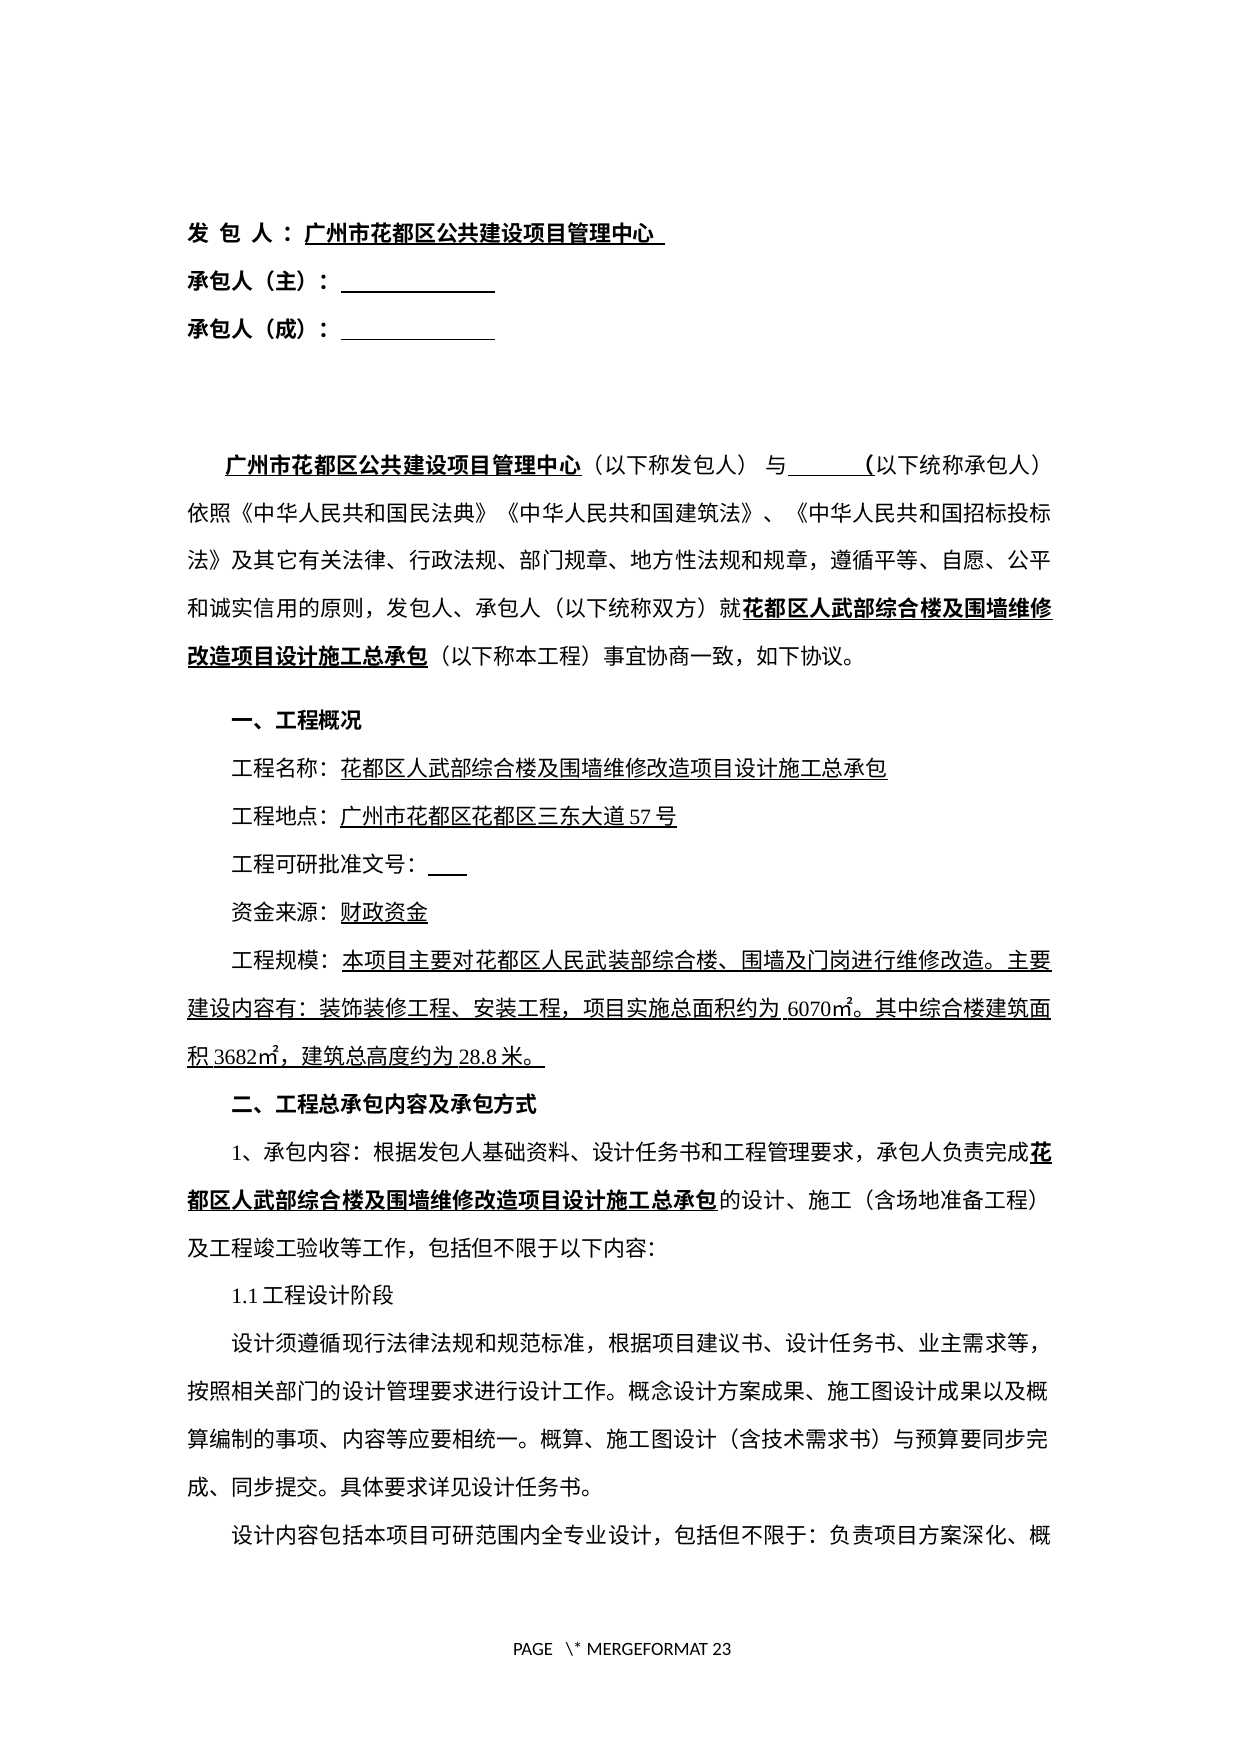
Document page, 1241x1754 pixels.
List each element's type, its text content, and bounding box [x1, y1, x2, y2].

text 一、工程概况 [187, 691, 1052, 738]
text 承包人（成）： [187, 312, 1053, 343]
text 工程地点：广州市花都区花都区三东大道57号 [187, 786, 1052, 834]
text 设计须遵循现行法律法规和规范标准，根据项目建议书、设计任务书、业主需求等，按照相关部门的设计管理要求进行设计工作。概念设计方案成果、施工图设计成果以及概算编制的事项、内容等应要相统一。概算、施工图设计（含技术需求书）与预算要同步完成、同步提交。具体要求详见设计任务书。 [187, 1313, 1052, 1505]
text 资金来源：财政资金 [187, 882, 1052, 930]
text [187, 1505, 1052, 1553]
text 发 包 人 ：广州市花都区公共建设项目管理中心 [187, 216, 1053, 248]
text 广州市花都区公共建设项目管理中心（以下称发包人） 与 （以下统称承包人）依照《中华人民共和国民法典》《中华人民共和国建筑法》、《中华人民共和国招标投标法》及其它有关法律、行政法规、部门规章、地方性法规和规章，遵循平等、自愿、公平和诚实信用的原则，发包人、承包人（以下统称双方）就花都区人武部综合楼及围墙维修改造项目设计施工总承包（以下称本工程）事宜协商一致，如下协议。 [187, 435, 1053, 674]
text 1.1工程设计阶段 [187, 1266, 1052, 1313]
text 工程名称：花都区人武部综合楼及围墙维修改造项目设计施工总承包 [187, 738, 1052, 786]
text 1、承包内容：根据发包人基础资料、设计任务书和工程管理要求，承包人负责完成花都区人武部综合楼及围墙维修改造项目设计施工总承包的设计、施工（含场地准备工程）及工程竣工验收等工作，包括但不限于以下内容： [187, 1122, 1052, 1266]
text 工程规模：本项目主要对花都区人民武装部综合楼、围墙及门岗进行维修改造。主要建设内容有：装饰装修工程、安装工程，项目实施总面积约为6070㎡。其中综合楼建筑面积3682㎡，建筑总高度约为28.8米。 [187, 930, 1052, 1074]
text 工程可研批准文号： [187, 834, 1052, 882]
text 二、工程总承包内容及承包方式 [187, 1074, 1052, 1122]
text 承包人（主）： [187, 264, 1053, 296]
